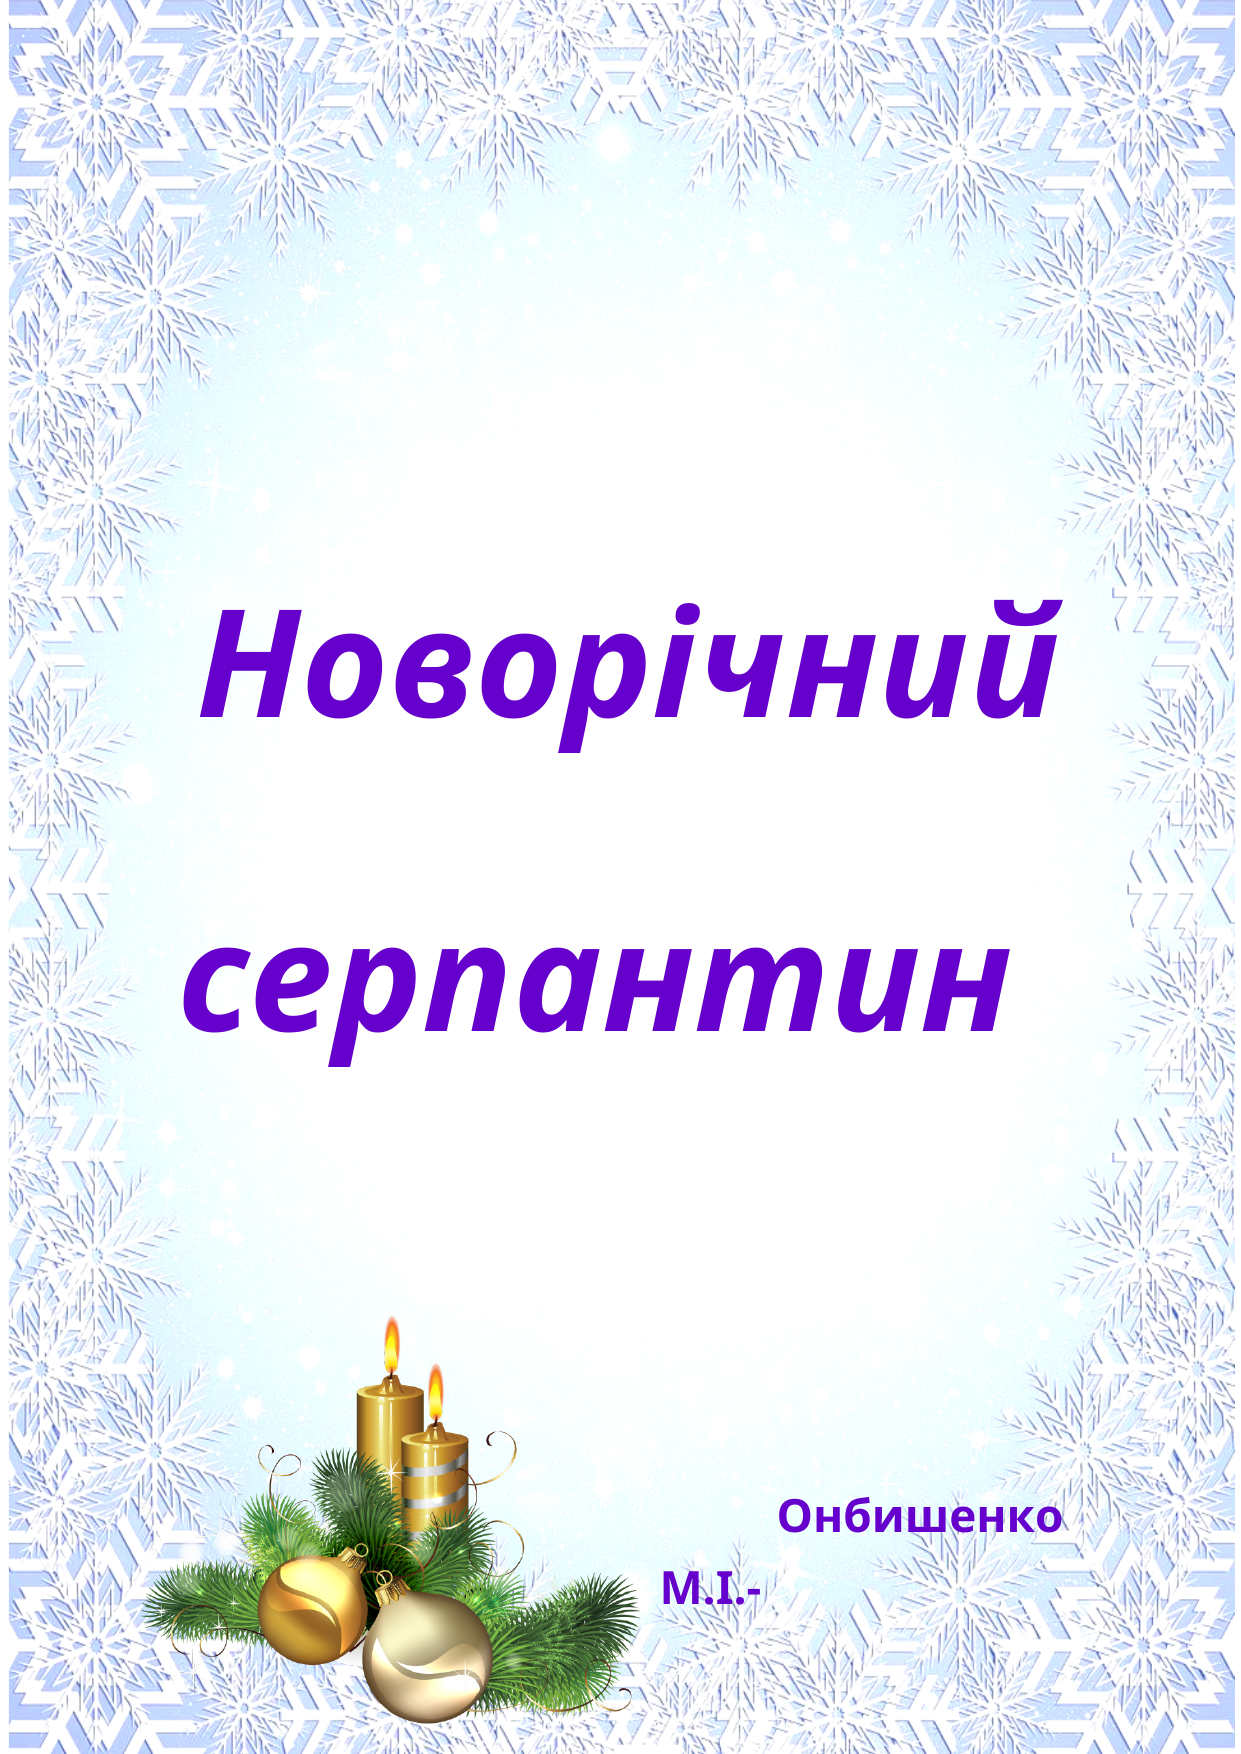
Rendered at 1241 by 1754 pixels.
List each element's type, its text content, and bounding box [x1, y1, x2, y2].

picture [136, 1315, 641, 1724]
text Новорічний [177, 557, 1152, 761]
text серпантин [177, 813, 1152, 1076]
text Онбишенко М.І.- [641, 1483, 1152, 1617]
